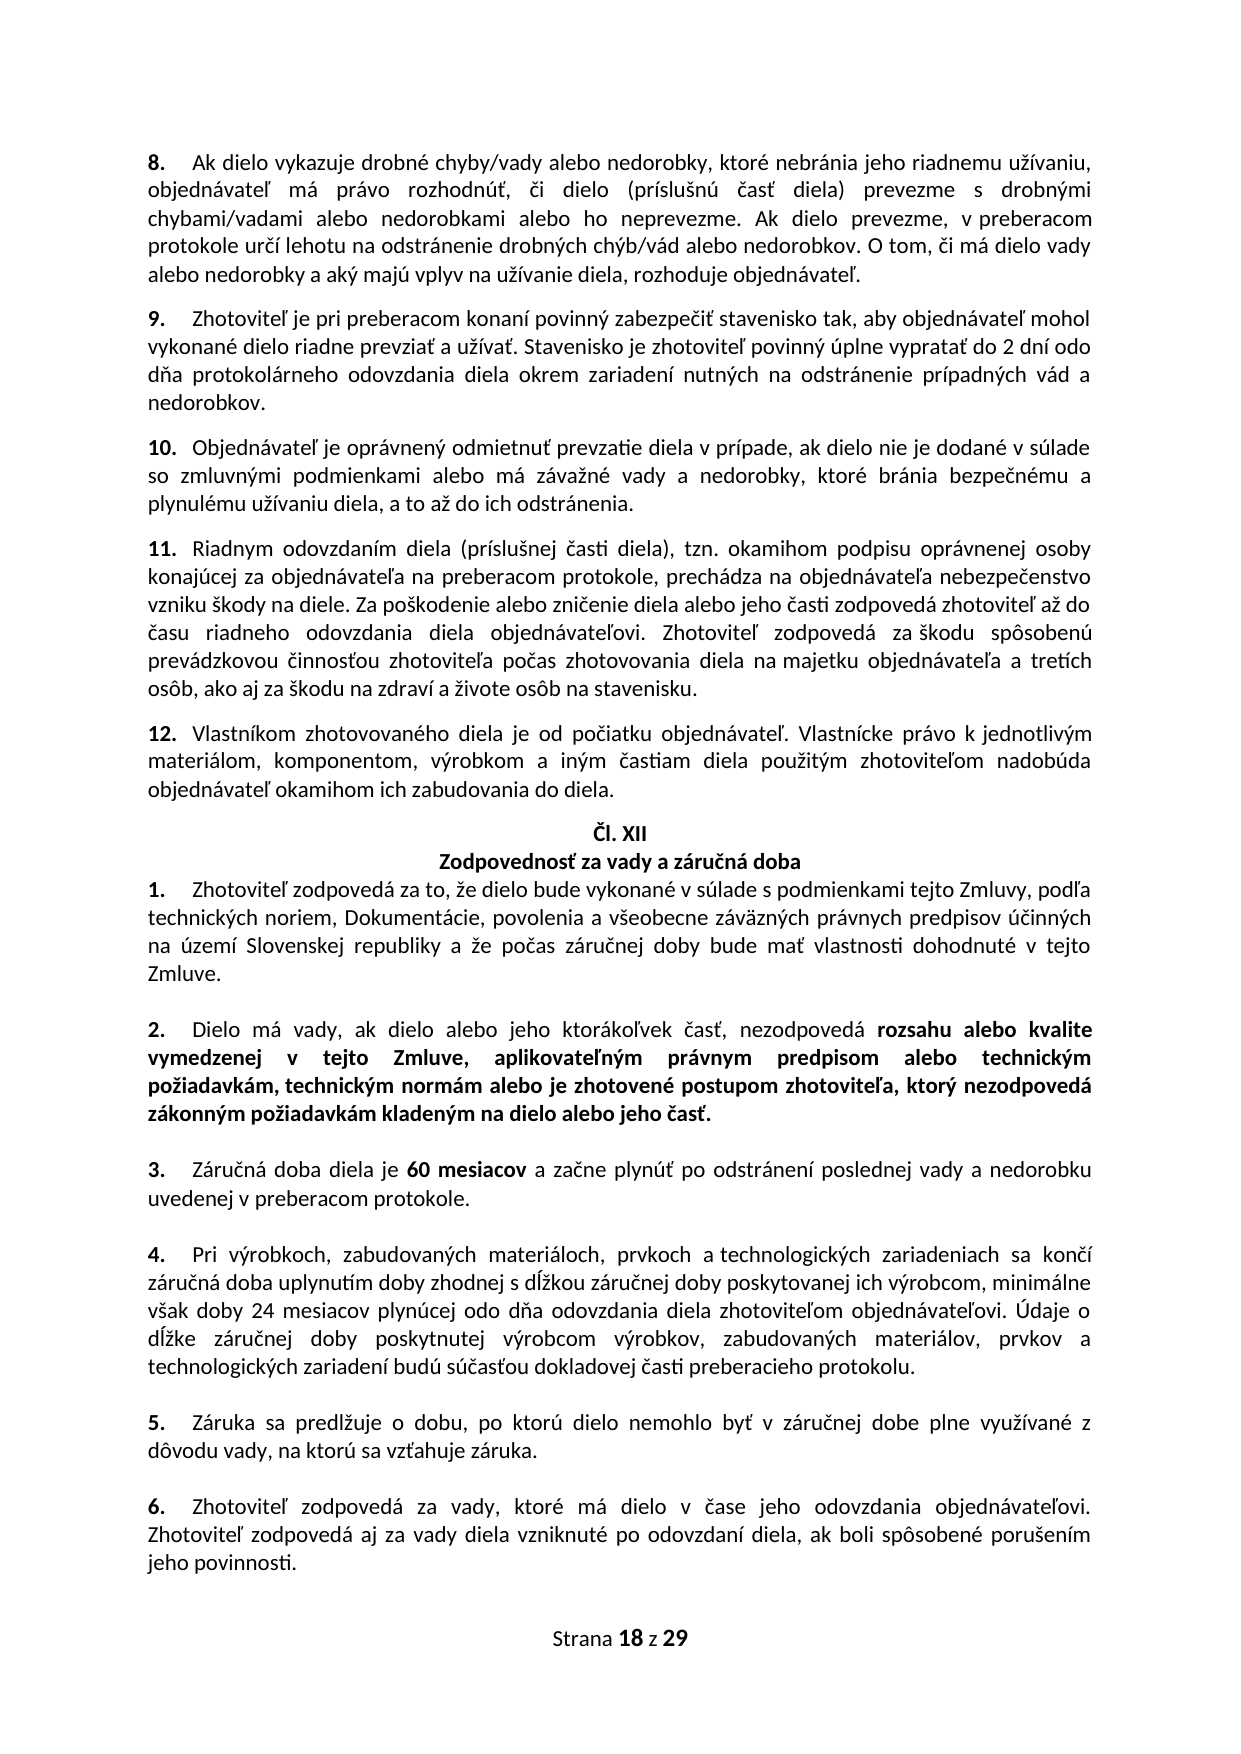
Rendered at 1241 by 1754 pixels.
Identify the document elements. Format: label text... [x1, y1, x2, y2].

list Objednávateľ je oprávnený odmietnuť prevzatie diela v prípade, ak dielo nie je dodané v súlade so zmluvnými podmienkami alebo má závažné vady a nedorobky, ktoré bránia bezpečnému a plynulému užívaniu diela, a to až do ich odstránenia. [148, 433, 1093, 517]
text Čl. XII [148, 819, 1093, 847]
list Vlastníkom zhotovovaného diela je od počiatku objednávateľ. Vlastnícke právo k jednotlivým materiálom, komponentom, výrobkom a iným častiam diela použitým zhotoviteľom nadobúda objednávateľ okamihom ich zabudovania do diela. [148, 719, 1093, 803]
list Záruka sa predlžuje o dobu, po ktorú dielo nemohlo byť v záručnej dobe plne využívané z dôvodu vady, na ktorú sa vzťahuje záruka. [148, 1408, 1093, 1464]
list Zhotoviteľ je pri preberacom konaní povinný zabezpečiť stavenisko tak, aby objednávateľ mohol vykonané dielo riadne prevziať a užívať. Stavenisko je zhotoviteľ povinný úplne vypratať do 2 dní odo dňa protokolárneho odovzdania diela okrem zariadení nutných na odstránenie prípadných vád a nedorobkov. [148, 304, 1093, 416]
list Zhotoviteľ zodpovedá za to, že dielo bude vykonané v súlade s podmienkami tejto Zmluvy, podľa technických noriem, Dokumentácie, povolenia a všeobecne záväzných právnych predpisov účinných na území Slovenskej republiky a že počas záručnej doby bude mať vlastnosti dohodnuté v tejto Zmluve. [148, 875, 1093, 987]
list Dielo má vady, ak dielo alebo jeho ktorákoľvek časť, nezodpovedá rozsahu alebo kvalite vymedzenej v tejto Zmluve, aplikovateľným právnym predpisom alebo technickým požiadavkám, technickým normám alebo je zhotovené postupom zhotoviteľa, ktorý nezodpovedá zákonným požiadavkám kladeným na dielo alebo jeho časť. [148, 1072, 1093, 1128]
list Zhotoviteľ zodpovedá za vady, ktoré má dielo v čase jeho odovzdania objednávateľovi. Zhotoviteľ zodpovedá aj za vady diela vzniknuté po odovzdaní diela, ak boli spôsobené porušením jeho povinnosti. [148, 1492, 1093, 1576]
text Zodpovednosť za vady a záručná doba [148, 847, 1093, 875]
list Dielo má vady, ak dielo alebo jeho ktorákoľvek časť, nezodpovedá rozsahu alebo kvalite vymedzenej v tejto Zmluve, aplikovateľným právnym predpisom alebo technickým požiadavkám, technickým normám alebo je zhotovené postupom zhotoviteľa, ktorý nezodpovedá zákonným požiadavkám kladeným na dielo alebo jeho časť. [148, 1016, 1093, 1044]
list Záručná doba diela je 60 mesiacov a začne plynúť po odstránení poslednej vady a nedorobku uvedenej v preberacom protokole. [148, 1156, 1093, 1212]
list Pri výrobkoch, zabudovaných materiáloch, prvkoch a technologických zariadeniach sa končí záručná doba uplynutím doby zhodnej s dĺžkou záručnej doby poskytovanej ich výrobcom, minimálne však doby 24 mesiacov plynúcej odo dňa odovzdania diela zhotoviteľom objednávateľovi. Údaje o dĺžke záručnej doby poskytnutej výrobcom výrobkov, zabudovaných materiálov, prvkov a technologických zariadení budú súčasťou dokladovej časti preberacieho protokolu. [148, 1240, 1093, 1380]
list Riadnym odovzdaním diela (príslušnej časti diela), tzn. okamihom podpisu oprávnenej osoby konajúcej za objednávateľa na preberacom protokole, prechádza na objednávateľa nebezpečenstvo vzniku škody na diele. Za poškodenie alebo zničenie diela alebo jeho časti zodpovedá zhotoviteľ až do času riadneho odovzdania diela objednávateľovi. Zhotoviteľ zodpovedá za škodu spôsobenú prevádzkovou činnosťou zhotoviteľa počas zhotovovania diela na majetku objednávateľa a tretích osôb, ako aj za škodu na zdraví a živote osôb na stavenisku. [148, 534, 1093, 702]
list Ak dielo vykazuje drobné chyby/vady alebo nedorobky, ktoré nebránia jeho riadnemu užívaniu, objednávateľ má právo rozhodnúť, či dielo (príslušnú časť diela) prevezme s drobnými chybami/vadami alebo nedorobkami alebo ho neprevezme. Ak dielo prevezme, v preberacom protokole určí lehotu na odstránenie drobných chýb/vád alebo nedorobkov. O tom, či má dielo vady alebo nedorobky a aký majú vplyv na užívanie diela, rozhoduje objednávateľ. [148, 148, 1093, 288]
